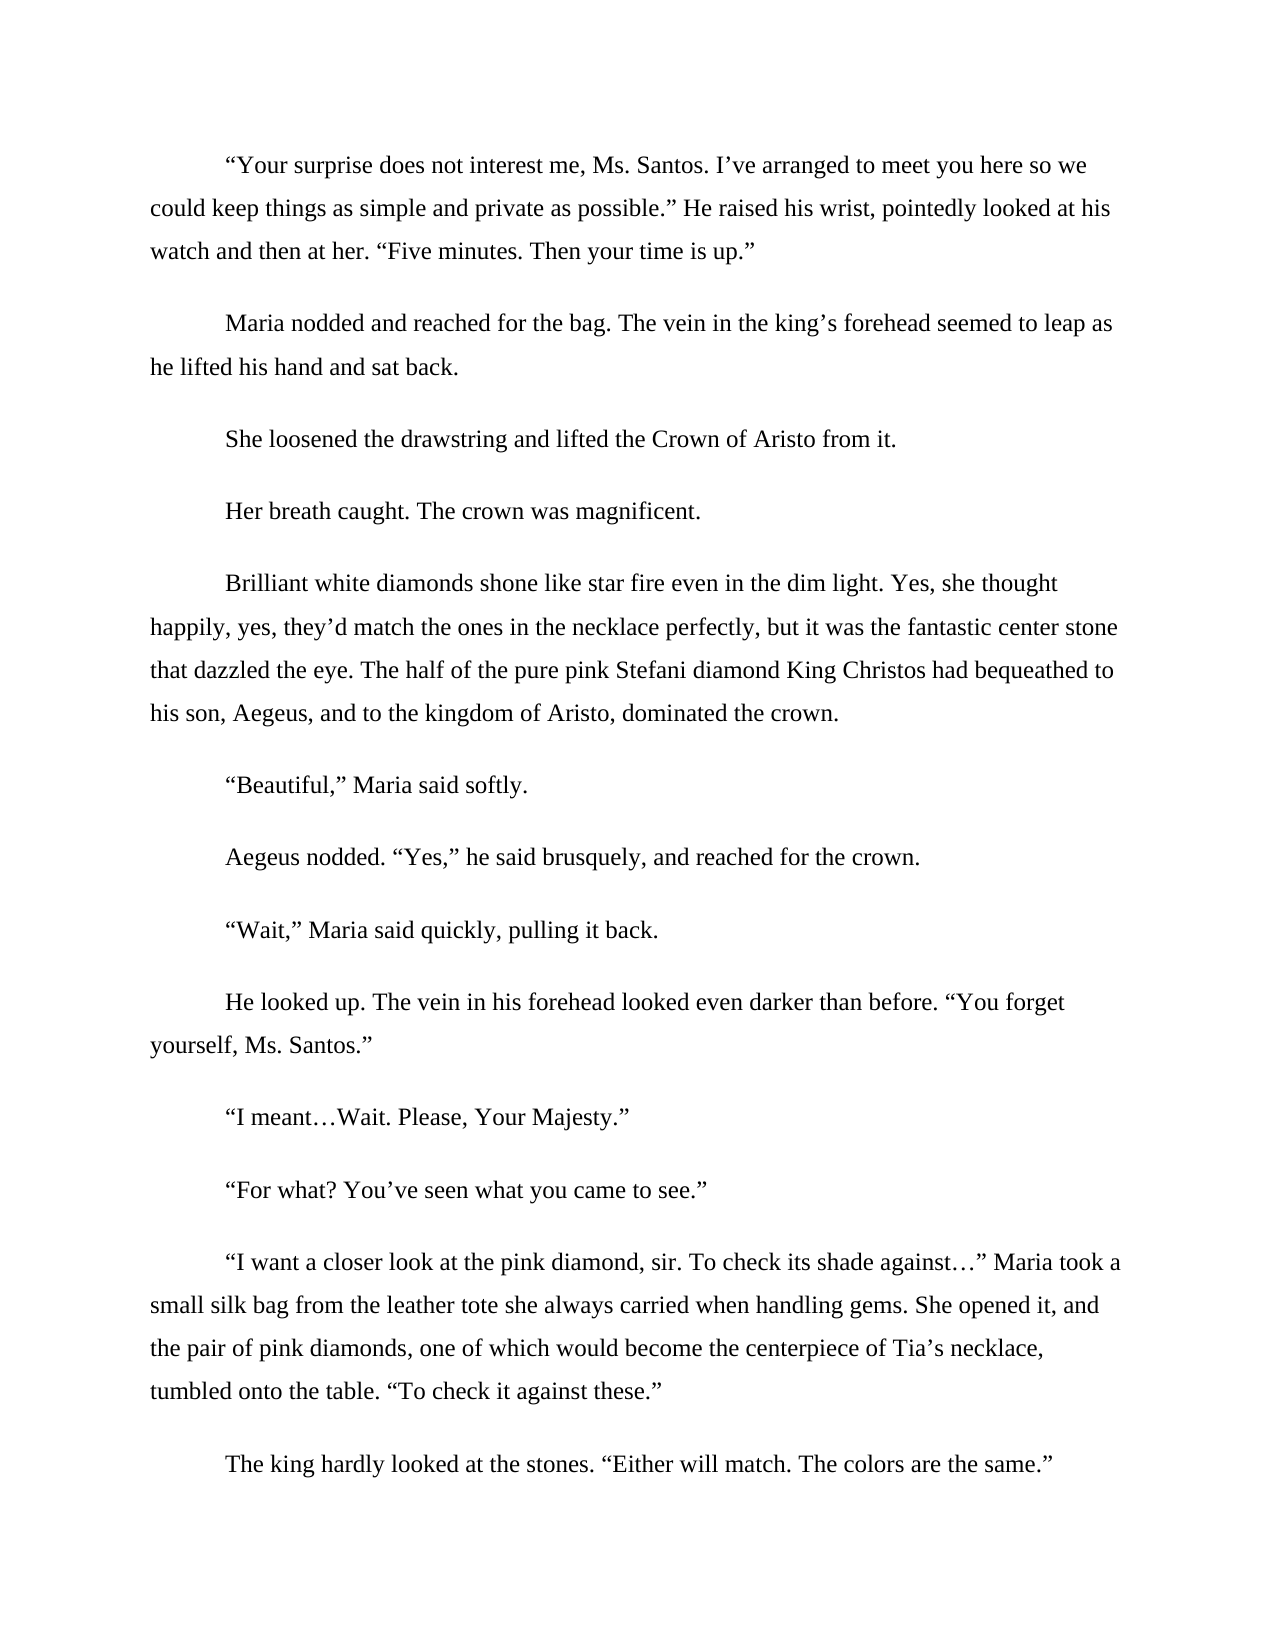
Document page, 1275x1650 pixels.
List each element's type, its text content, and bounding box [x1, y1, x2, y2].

text Brilliant white diamonds shone like star fire even in the dim light. Yes, she thought happily, yes, they’d match the ones in the necklace perfectly, but it was the fantastic center stone that dazzled the eye. The half of the pure pink Stefani diamond King Christos had bequeathed to his son, Aegeus, and to the kingdom of Aristo, dominated the crown. [150, 568, 1125, 727]
text “I want a closer look at the pink diamond, sir. To check its shade against…” Maria took a small silk bag from the leather tote she always carried when handling gems. She opened it, and the pair of pink diamonds, one of which would become the centerpiece of Tia’s necklace, tumbled onto the table. “To check it against these.” [150, 1247, 1125, 1405]
text Maria nodded and reached for the bag. The vein in the king’s forehead seemed to leap as he lifted his hand and sat back. [150, 308, 1125, 380]
text “Wait,” Maria said quickly, pulling it back. [150, 915, 1125, 943]
text “Your surprise does not interest me, Ms. Santos. I’ve arranged to meet you here so we could keep things as simple and private as possible.” He raised his wrist, pointedly looked at his watch and then at her. “Five minutes. Then your time is up.” [150, 150, 1125, 265]
text “Beautiful,” Maria said softly. [150, 770, 1125, 799]
text “I meant…Wait. Please, Your Majesty.” [150, 1102, 1125, 1131]
text “For what? You’ve seen what you came to see.” [150, 1175, 1125, 1203]
text She loosened the drawstring and lifted the Crown of Aristo from it. [150, 424, 1125, 453]
text He looked up. The vein in his forehead looked even darker than before. “You forget yourself, Ms. Santos.” [150, 987, 1125, 1059]
text The king hardly looked at the stones. “Either will match. The colors are the same.” [150, 1449, 1125, 1477]
text Aegeus nodded. “Yes,” he said brusquely, and reached for the crown. [150, 842, 1125, 871]
text Her breath caught. The crown was magnificent. [150, 496, 1125, 525]
